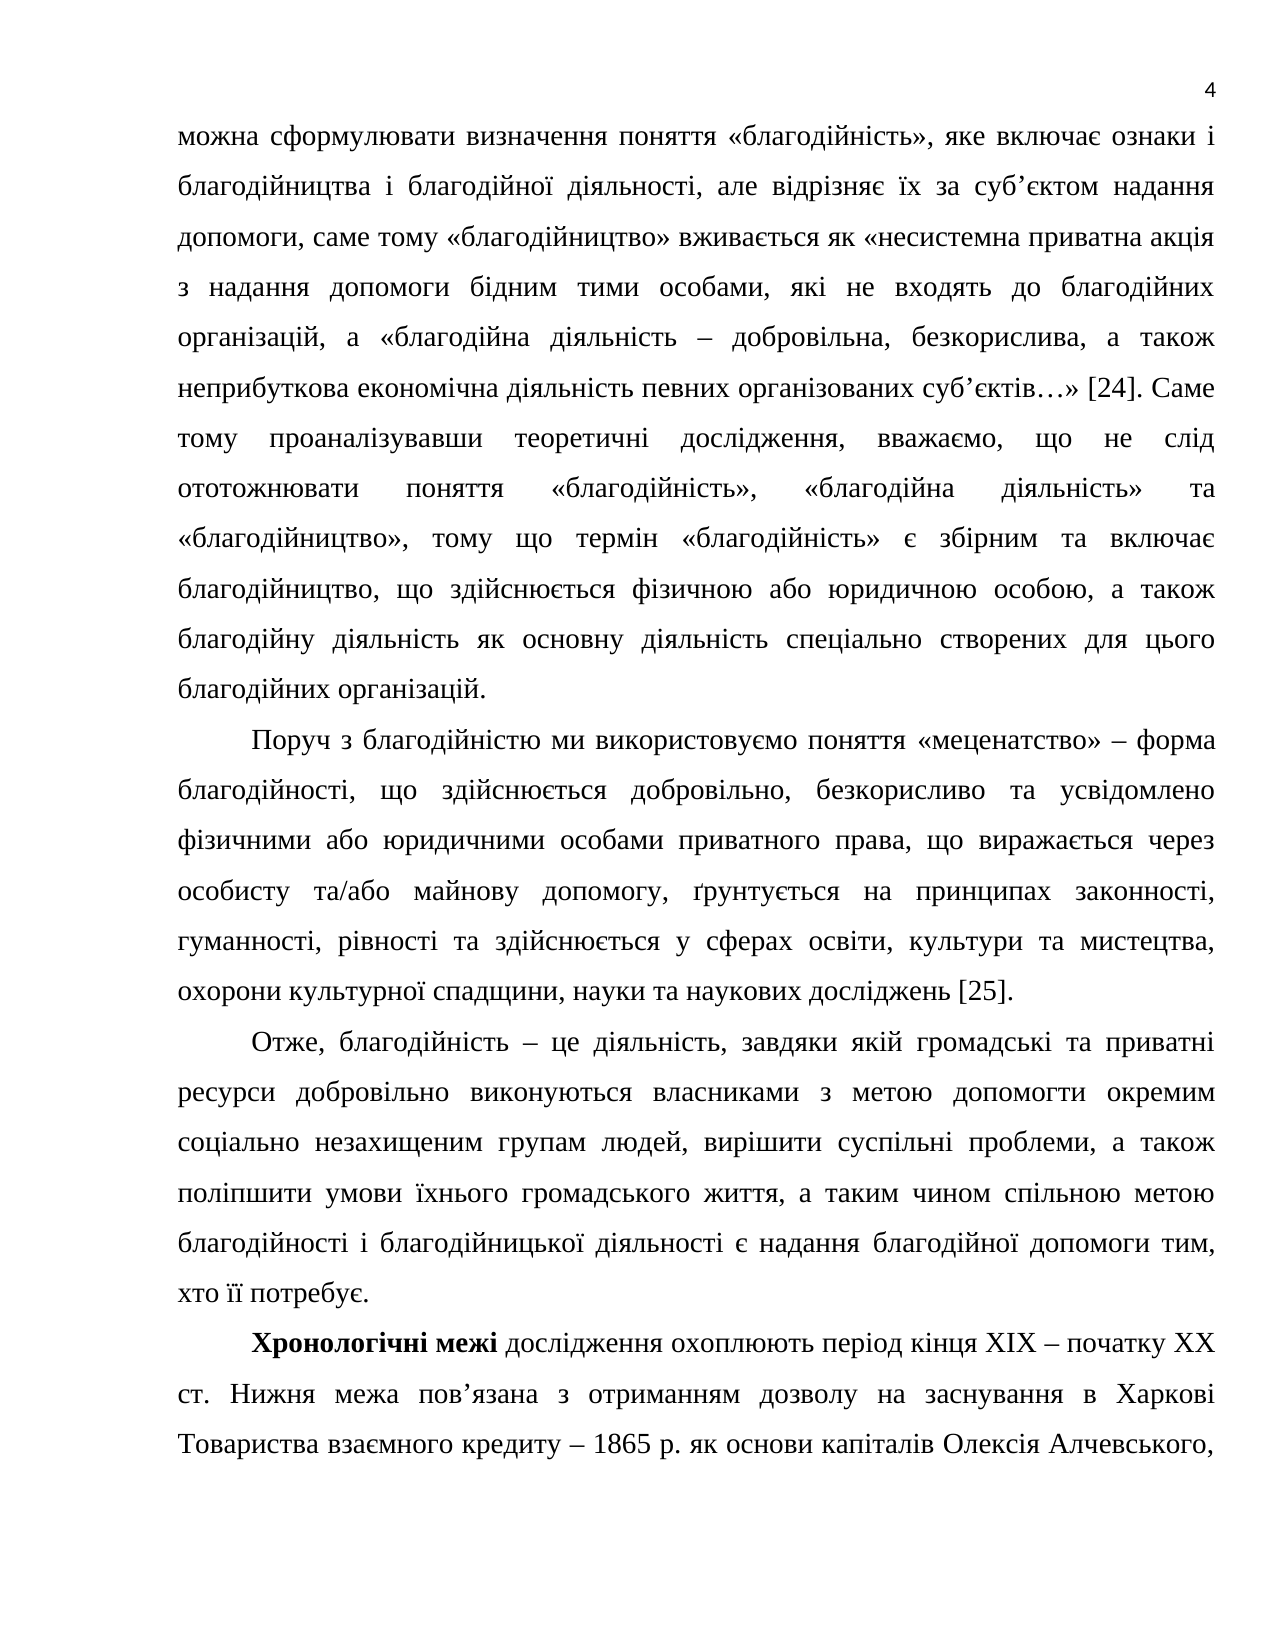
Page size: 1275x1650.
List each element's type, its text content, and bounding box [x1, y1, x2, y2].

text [177, 118, 1216, 705]
text Отже, благодійність – це діяльність, завдяки якій громадські та приватні ресурси добровільно виконуються власниками з метою допомогти окремим соціально незахищеним групам людей, вирішити суспільні проблеми, а також поліпшити умови їхнього громадського життя, а таким чином спільною метою благодійності і благодійницької діяльності є надання благодійної допомоги тим, хто її потребує. [177, 1024, 1216, 1309]
text Поруч з благодійністю ми використовуємо поняття «меценатство» – форма благодійності, що здійснюється добровільно, безкорисливо та усвідомлено фізичними або юридичними особами приватного права, що виражається через особисту та/або майнову допомогу, ґрунтується на принципах законності, гуманності, рівності та здійснюється у сферах освіти, культури та мистецтва, охорони культурної спадщини, науки та наукових досліджень [25]. [177, 722, 1216, 1007]
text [177, 1326, 1216, 1460]
